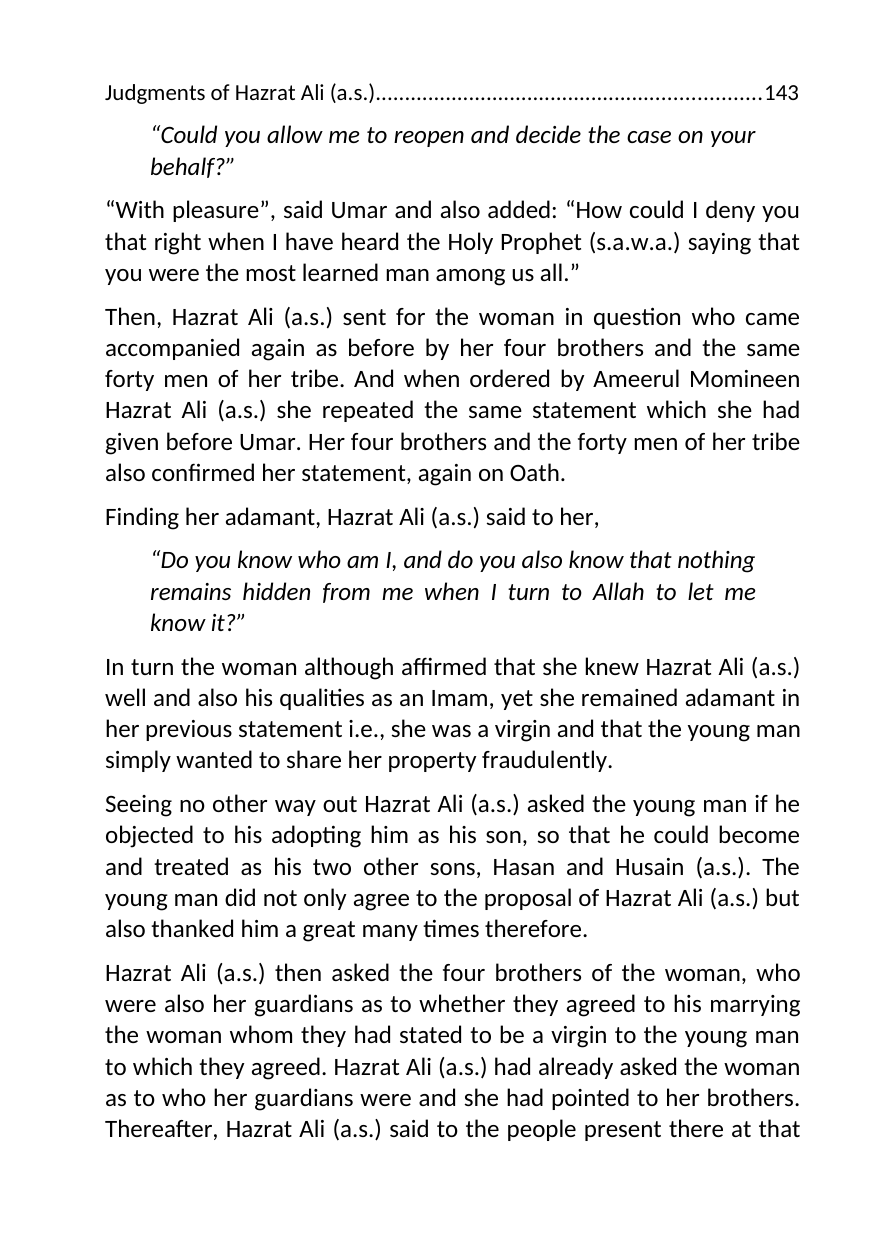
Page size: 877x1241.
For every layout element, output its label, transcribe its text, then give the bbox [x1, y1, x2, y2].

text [105, 956, 802, 1144]
text Seeing no other way out Hazrat Ali (a.s.) asked the young man if he objected to his adopting him as his son, so that he could become and treated as his two other sons, Hasan and Husain (a.s.). The young man did not only agree to the proposal of Hazrat Ali (a.s.) but also thanked him a great many times therefore. [105, 787, 802, 944]
text “Do you know who am I, and do you also know that nothing remains hidden from me when I turn to Allah to let me know it?” [150, 544, 757, 637]
text Finding her adamant, Hazrat Ali (a.s.) said to her, [105, 500, 802, 531]
text “Could you allow me to reopen and decide the case on your behalf?” [150, 119, 757, 181]
text Then, Hazrat Ali (a.s.) sent for the woman in question who came accompanied again as before by her four brothers and the same forty men of her tribe. And when ordered by Ameerul Momineen Hazrat Ali (a.s.) she repeated the same statement which she had given before Umar. Her four brothers and the forty men of her tribe also confirmed her statement, again on Oath. [105, 300, 802, 487]
text In turn the woman although affirmed that she knew Hazrat Ali (a.s.) well and also his qualities as an Imam, yet she remained adamant in her previous statement i.e., she was a virgin and that the young man simply wanted to share her property fraudulently. [105, 650, 802, 775]
text “With pleasure”, said Umar and also added: “How could I deny you that right when I have heard the Holy Prophet (s.a.w.a.) saying that you were the most learned man among us all.” [105, 194, 802, 287]
